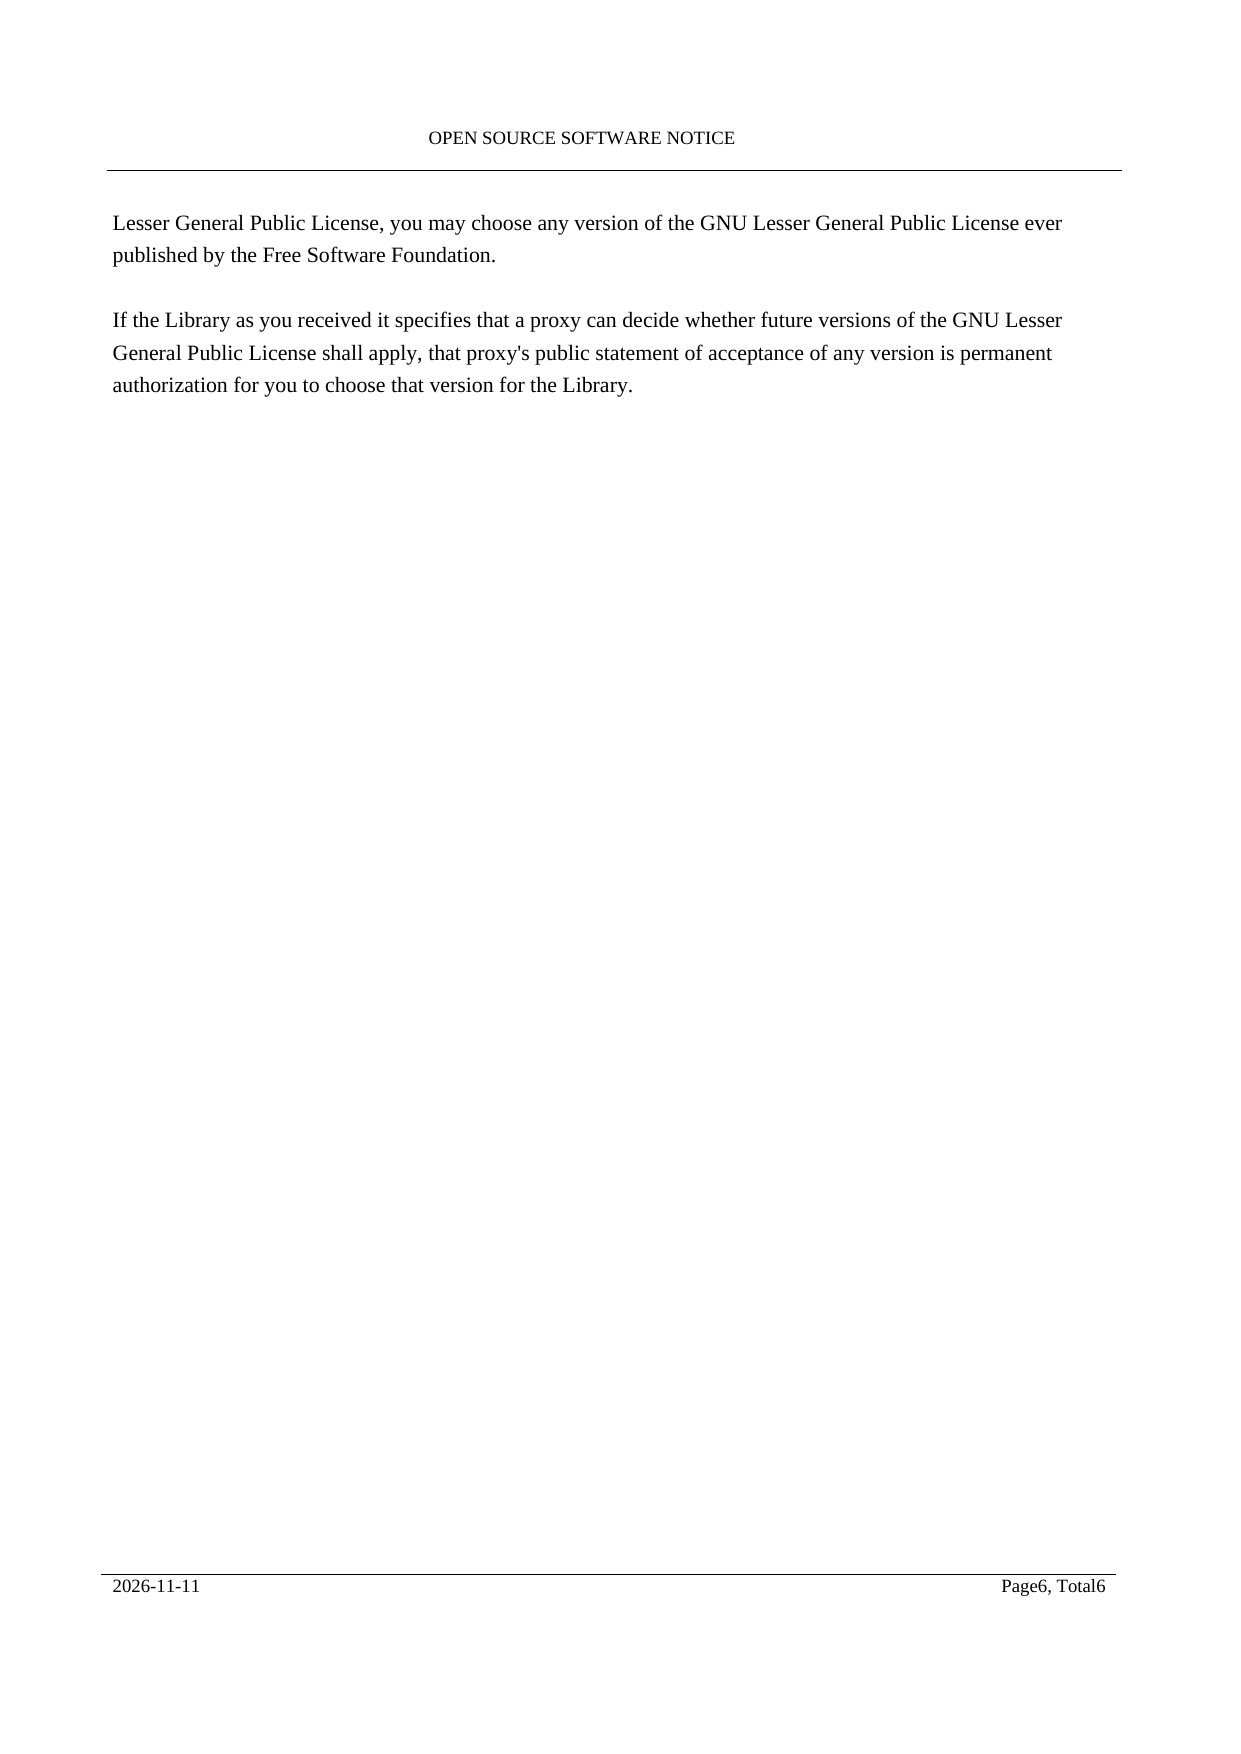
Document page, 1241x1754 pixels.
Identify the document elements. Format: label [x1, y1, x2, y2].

text [112, 206, 1128, 401]
